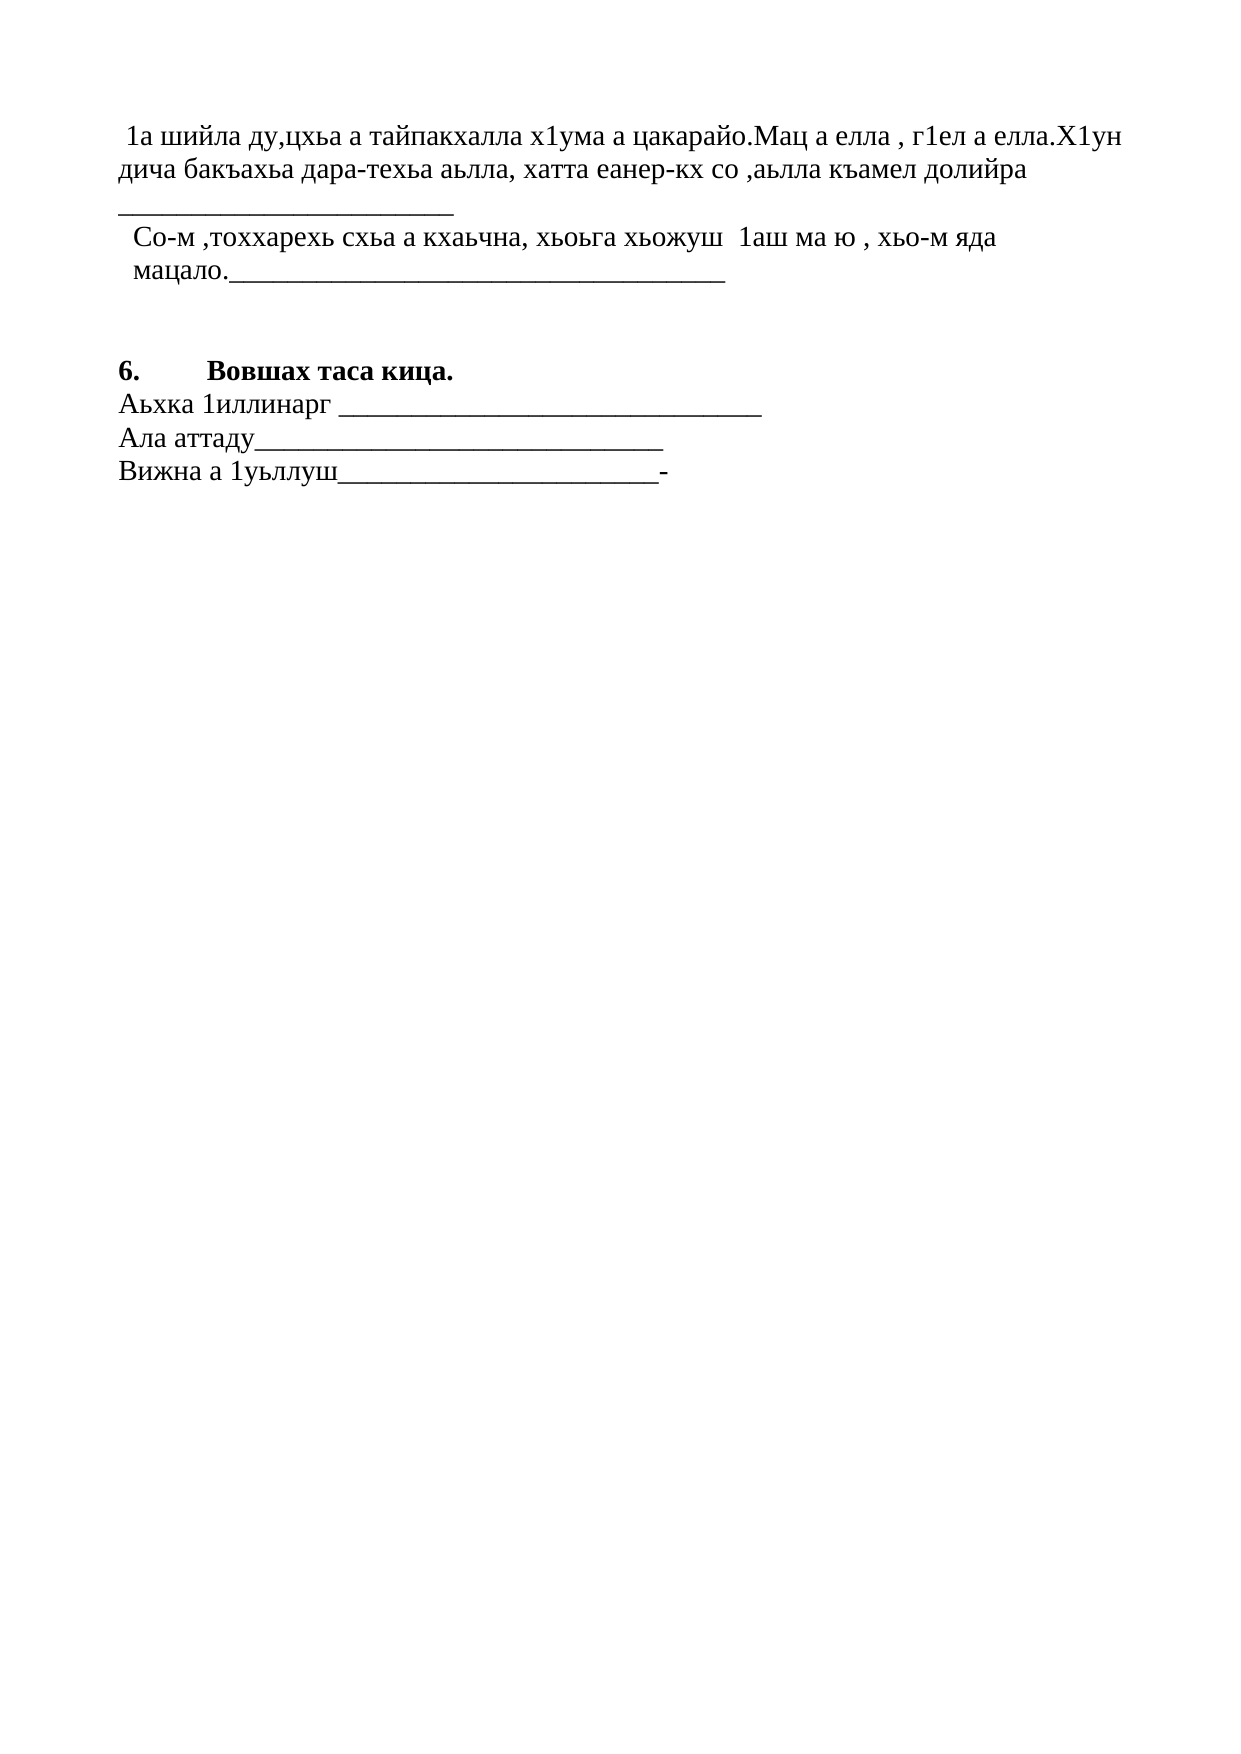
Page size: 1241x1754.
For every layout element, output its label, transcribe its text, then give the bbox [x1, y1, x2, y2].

list Вовшах таса кица. [118, 353, 1152, 386]
text Вижна а 1уьллуш______________________- [118, 453, 1152, 487]
list 1а шийла ду,цхьа а тайпакхалла х1ума а цакарайо.Мац а елла , г1ел а елла.Х1ун дича бакъахьа дара-техьа аьлла, хатта еанер-кх со ,аьлла къамел долийра _______________________ [118, 118, 1152, 219]
text Ала аттаду____________________________ [118, 420, 1152, 453]
text Аьхка 1иллинарг _____________________________ [118, 386, 1152, 420]
list Со-м ,тоххарехь схьа а кхаьчна, хьоьга хьожуш 1аш ма ю , хьо-м яда мацало.__________________________________ [133, 219, 1152, 286]
